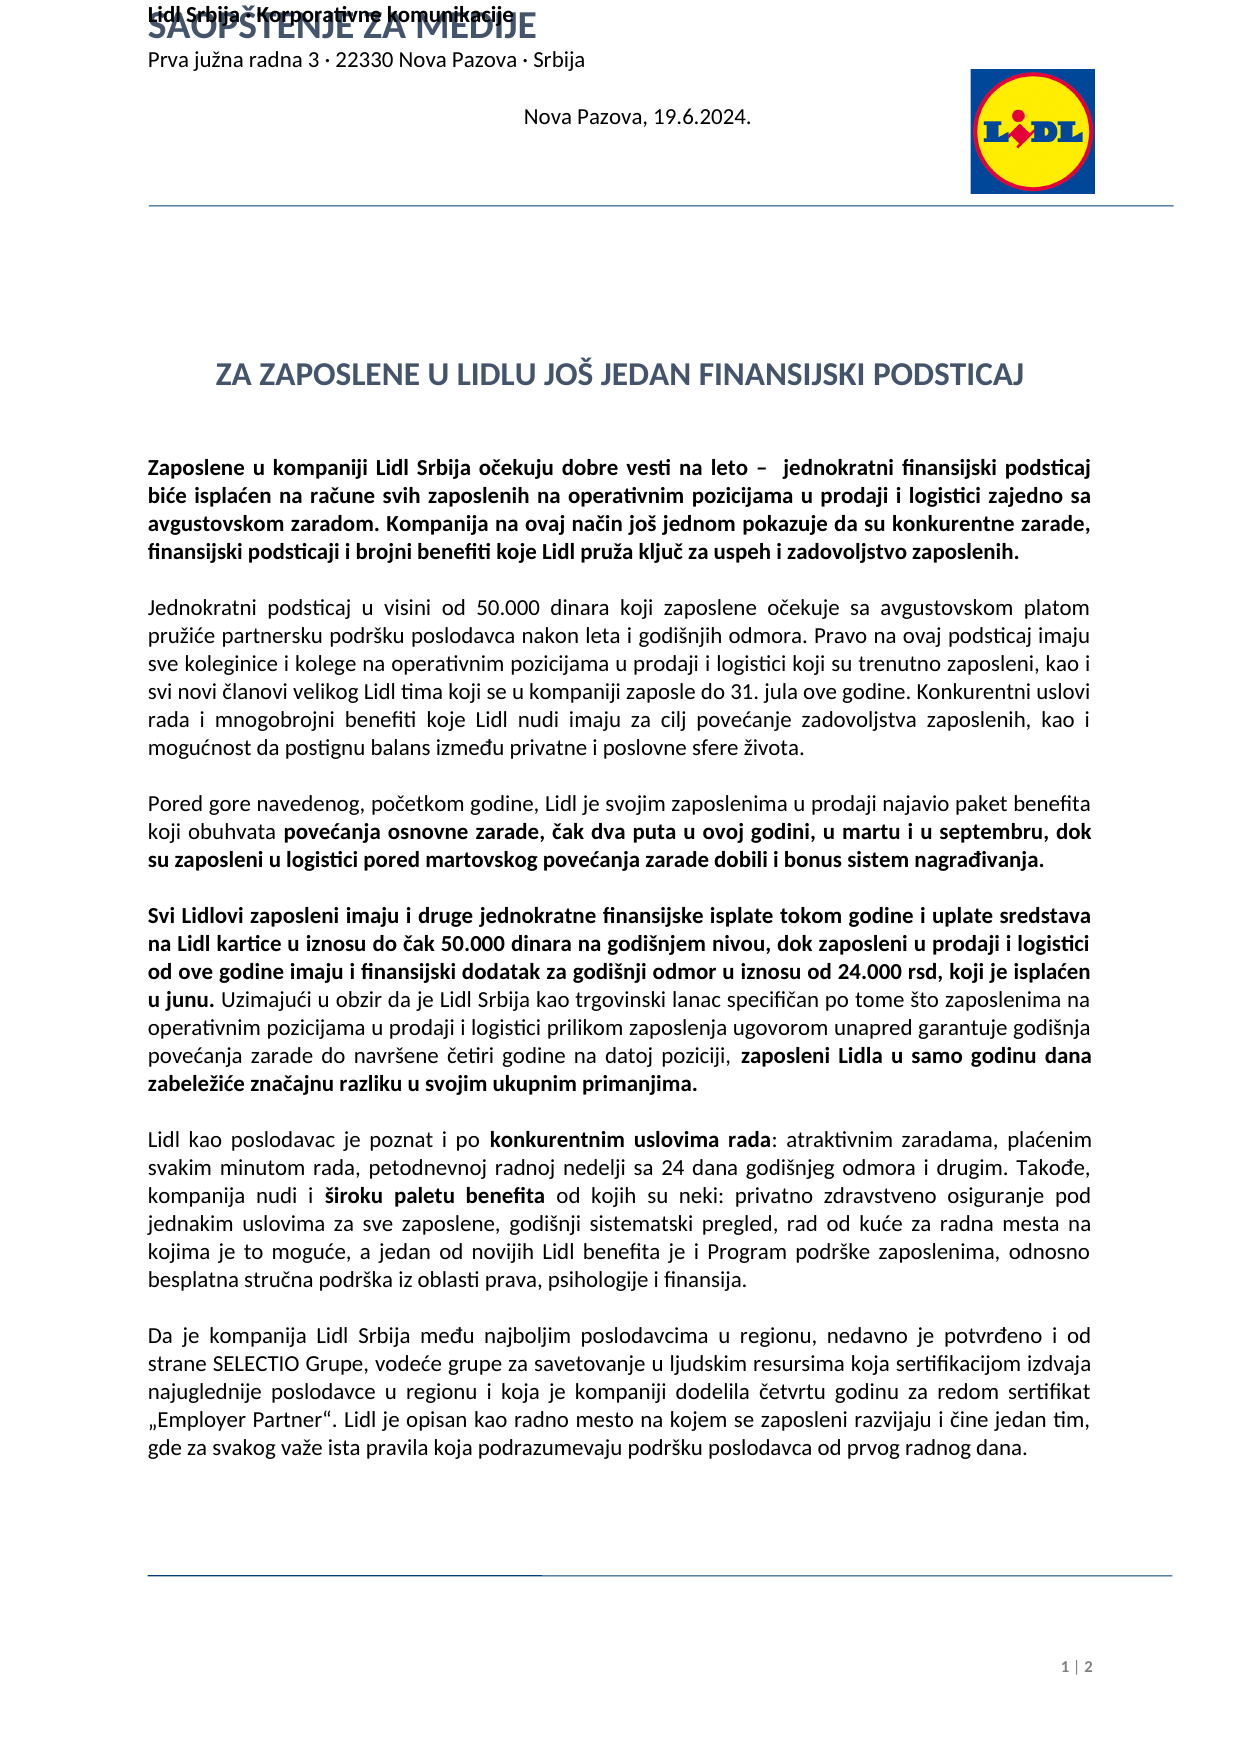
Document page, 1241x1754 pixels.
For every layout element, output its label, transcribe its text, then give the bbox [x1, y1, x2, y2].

text ZA ZAPOSLENE U LIDLU JOŠ JEDAN FINANSIJSKI PODSTICAJ [148, 353, 1092, 394]
text Da je kompanija Lidl Srbija među najboljim poslodavcima u regionu, nedavno je potvrđeno i od strane SELECTIO Grupe, vodeće grupe za savetovanje u ljudskim resursima koja sertifikacijom izdvaja najuglednije poslodavce u regionu i koja je kompaniji dodelila četvrtu godinu za redom sertifikat „Employer Partner“. Lidl je opisan kao radno mesto na kojem se zaposleni razvijaju i čine jedan tim, gde za svakog važe ista pravila koja podrazumevaju podršku poslodavca od prvog radnog dana. [148, 1321, 1092, 1461]
text Pored gore navedenog, početkom godine, Lidl je svojim zaposlenima u prodaji najavio paket benefita koji obuhvata povećanja osnovne zarade, čak dva puta u ovoj godini, u martu i u septembru, dok su zaposleni u logistici pored martovskog povećanja zarade dobili i bonus sistem nagrađivanja. [148, 789, 1092, 873]
text Jednokratni podsticaj u visini od 50.000 dinara koji zaposlene očekuje sa avgustovskom platom pružiće partnersku podršku poslodavca nakon leta i godišnjih odmora. Pravo na ovaj podsticaj imaju sve koleginice i kolege na operativnim pozicijama u prodaji i logistici koji su trenutno zaposleni, kao i svi novi članovi velikog Lidl tima koji se u kompaniji zaposle do 31. jula ove godine. Konkurentni uslovi rada i mnogobrojni benefiti koje Lidl nudi imaju za cilj povećanje zadovoljstva zaposlenih, kao i mogućnost da postignu balans između privatne i poslovne sfere života. [148, 593, 1092, 761]
text Svi Lidlovi zaposleni imaju i druge jednokratne finansijske isplate tokom godine i uplate sredstava na Lidl kartice u iznosu do čak 50.000 dinara na godišnjem nivou, dok zaposleni u prodaji i logistici od ove godine imaju i finansijski dodatak za godišnji odmor u iznosu od 24.000 rsd, koji je isplaćen u junu. Uzimajući u obzir da je Lidl Srbija kao trgovinski lanac specifičan po tome što zaposlenima na operativnim pozicijama u prodaji i logistici prilikom zaposlenja ugovorom unapred garantuje godišnja povećanja zarade do navršene četiri godine na datoj poziciji, zaposleni Lidla u samo godinu dana zabeležiće značajnu razliku u svojim ukupnim primanjima. [148, 901, 1092, 1097]
text Lidl kao poslodavac je poznat i po konkurentnim uslovima rada: atraktivnim zaradama, plaćenim svakim minutom rada, petodnevnoj radnoj nedelji sa 24 dana godišnjeg odmora i drugim. Takođe, kompanija nudi i široku paletu benefita od kojih su neki: privatno zdravstveno osiguranje pod jednakim uslovima za sve zaposlene, godišnji sistematski pregled, rad od kuće za radna mesta na kojima je to moguće, a jedan od novijih Lidl benefita je i Program podrške zaposlenima, odnosno besplatna stručna podrška iz oblasti prava, psihologije i finansija. [148, 1125, 1092, 1293]
text Zaposlene u kompaniji Lidl Srbija očekuju dobre vesti na leto – jednokratni finansijski podsticaj biće isplaćen na račune svih zaposlenih na operativnim pozicijama u prodaji i logistici zajedno sa avgustovskom zaradom. Kompanija na ovaj način još jednom pokazuje da su konkurentne zarade, finansijski podsticaji i brojni benefiti koje Lidl pruža ključ za uspeh i zadovoljstvo zaposlenih. [148, 453, 1092, 565]
picture [970, 69, 1095, 194]
